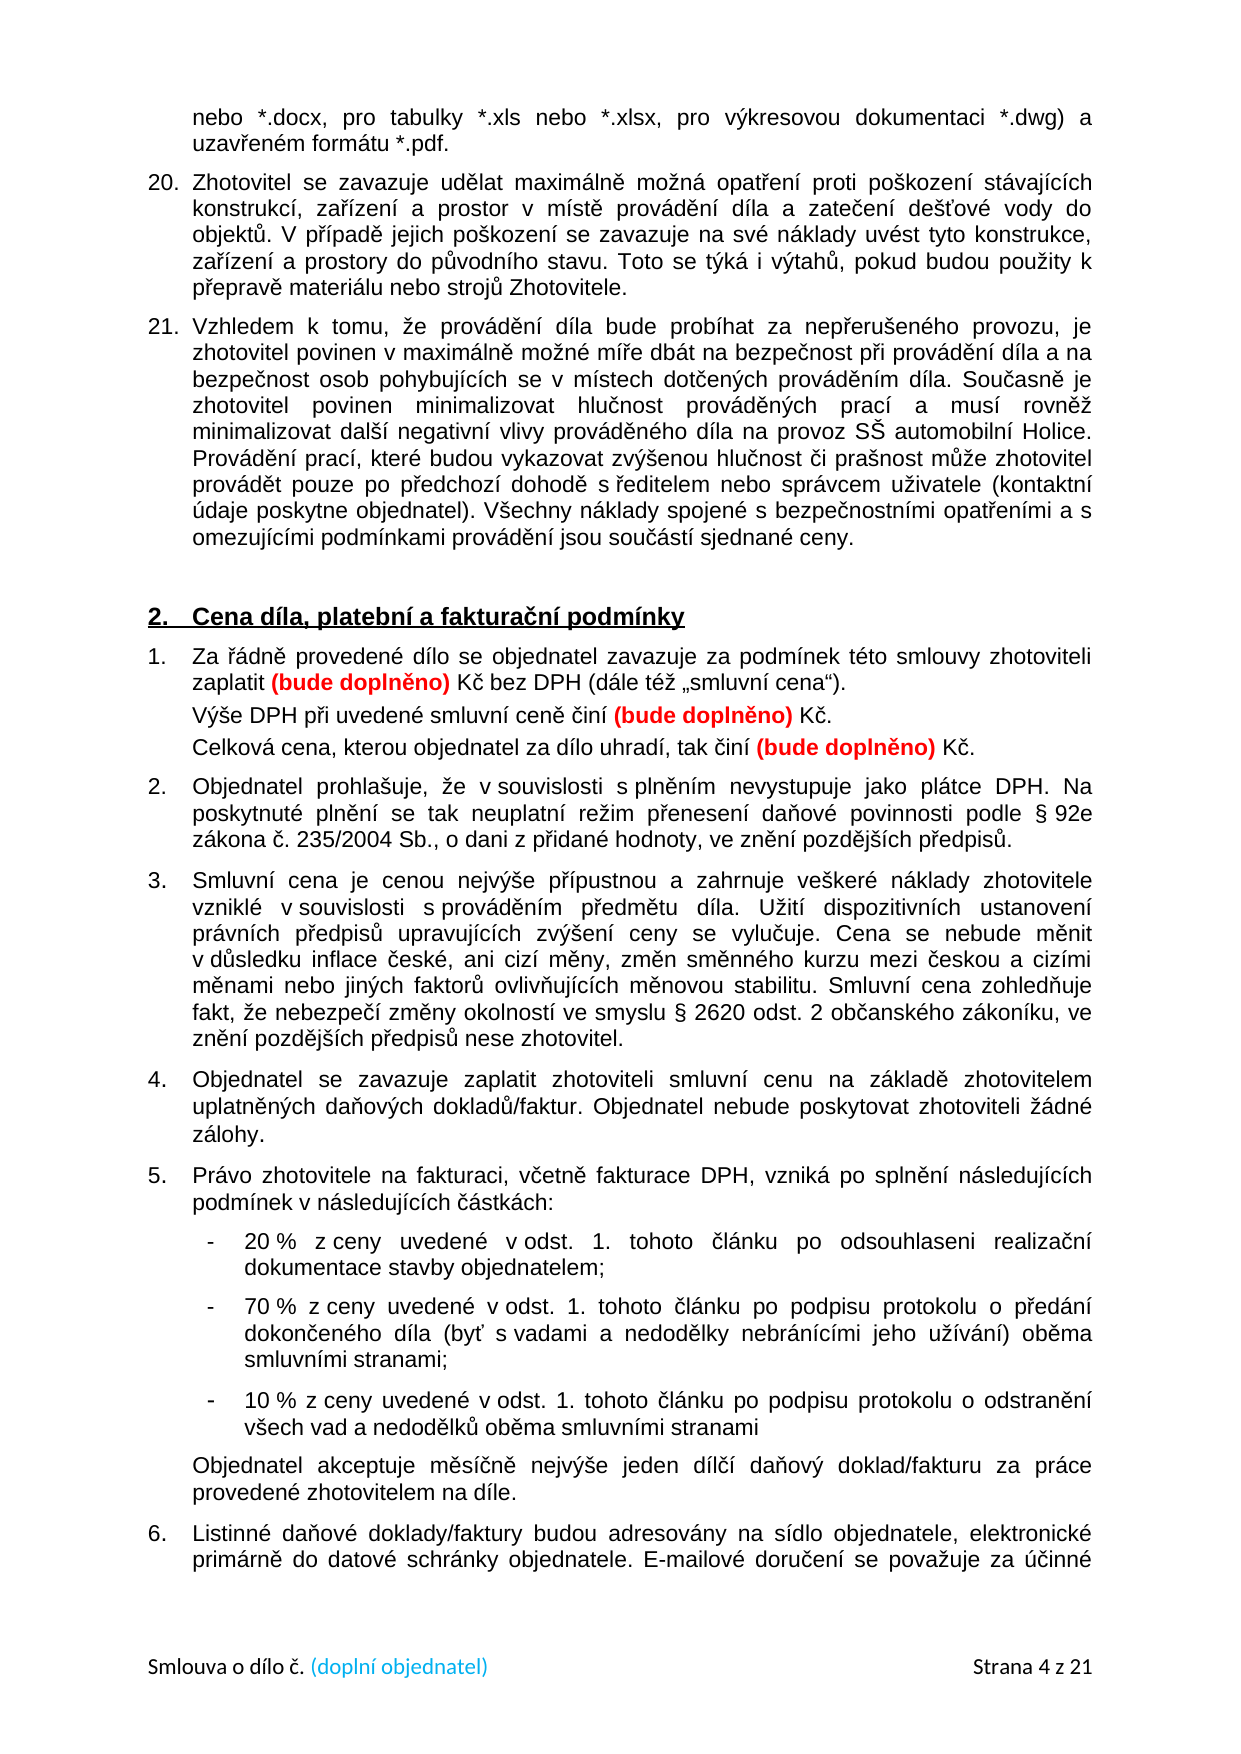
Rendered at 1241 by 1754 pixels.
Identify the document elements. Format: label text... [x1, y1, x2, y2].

text 4. Objednatel se zavazuje zaplatit zhotoviteli smluvní cenu na základě zhotovitelem uplatněných daňových dokladů/faktur. Objednatel nebude poskytovat zhotoviteli žádné zálohy. [148, 1064, 1093, 1148]
list 2. Cena díla, platební a fakturační podmínky [148, 601, 1093, 630]
text 3. Smluvní cena je cenou nejvýše přípustnou a zahrnuje veškeré náklady zhotovitele vzniklé v souvislosti s prováděním předmětu díla. Užití dispozitivních ustanovení právních předpisů upravujících zvýšení ceny se vylučuje. Cena se nebude měnit v důsledku inflace české, ani cizí měny, změn směnného kurzu mezi českou a cizími měnami nebo jiných faktorů ovlivňujících měnovou stabilitu. Smluvní cena zohledňuje fakt, že nebezpečí změny okolností ve smyslu § 2620 odst. 2 občanského zákoníku, ve znění pozdějších předpisů nese zhotovitel. [148, 865, 1093, 1052]
list 70 % z ceny uvedené v odst. 1. tohoto článku po podpisu protokolu o předání dokončeného díla (byť s vadami a nedodělky nebránícími jeho užívání) oběma smluvními stranami; [207, 1293, 1093, 1372]
text 5. Právo zhotovitele na fakturaci, včetně fakturace DPH, vzniká po splnění následujících podmínek v následujících částkách: [148, 1160, 1093, 1216]
text Objednatel akceptuje měsíčně nejvýše jeden dílčí daňový doklad/fakturu za práce provedené zhotovitelem na díle. [192, 1452, 1093, 1505]
list 20 % z ceny uvedené v odst. 1. tohoto článku po odsouhlaseni realizační dokumentace stavby objednatelem; [207, 1228, 1093, 1281]
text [148, 103, 1093, 156]
text Výše DPH při uvedené smluvní ceně činí (bude doplněno) Kč. [192, 702, 1093, 728]
text 1. Za řádně provedené dílo se objednatel zavazuje za podmínek této smlouvy zhotoviteli zaplatit (bude doplněno) Kč bez DPH (dále též „smluvní cena“). [147, 643, 1093, 695]
text Celková cena, kterou objednatel za dílo uhradí, tak činí (bude doplněno) Kč. [192, 734, 1093, 761]
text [148, 1518, 1093, 1573]
text 21. Vzhledem k tomu, že provádění díla bude probíhat za nepřerušeného provozu, je zhotovitel povinen v maximálně možné míře dbát na bezpečnost při provádění díla a na bezpečnost osob pohybujících se v místech dotčených prováděním díla. Současně je zhotovitel povinen minimalizovat hlučnost prováděných prací a musí rovněž minimalizovat další negativní vlivy prováděného díla na provoz SŠ automobilní Holice. Provádění prací, které budou vykazovat zvýšenou hlučnost či prašnost může zhotovitel provádět pouze po předchozí dohodě s ředitelem nebo správcem uživatele (kontaktní údaje poskytne objednatel). Všechny náklady spojené s bezpečnostními opatřeními a s omezujícími podmínkami provádění jsou součástí sjednané ceny. [148, 313, 1093, 550]
text 20. Zhotovitel se zavazuje udělat maximálně možná opatření proti poškození stávajících konstrukcí, zařízení a prostor v místě provádění díla a zatečení dešťové vody do objektů. V případě jejich poškození se zavazuje na své náklady uvést tyto konstrukce, zařízení a prostory do původního stavu. Toto se týká i výtahů, pokud budou použity k přepravě materiálu nebo strojů Zhotovitele. [148, 169, 1093, 300]
text 2. Objednatel prohlašuje, že v souvislosti s plněním nevystupuje jako plátce DPH. Na poskytnuté plnění se tak neuplatní režim přenesení daňové povinnosti podle § 92e zákona č. 235/2004 Sb., o dani z přidané hodnoty, ve znění pozdějších předpisů. [148, 773, 1093, 852]
list 10 % z ceny uvedené v odst. 1. tohoto článku po podpisu protokolu o odstranění všech vad a nedodělků oběma smluvními stranami [207, 1385, 1093, 1440]
